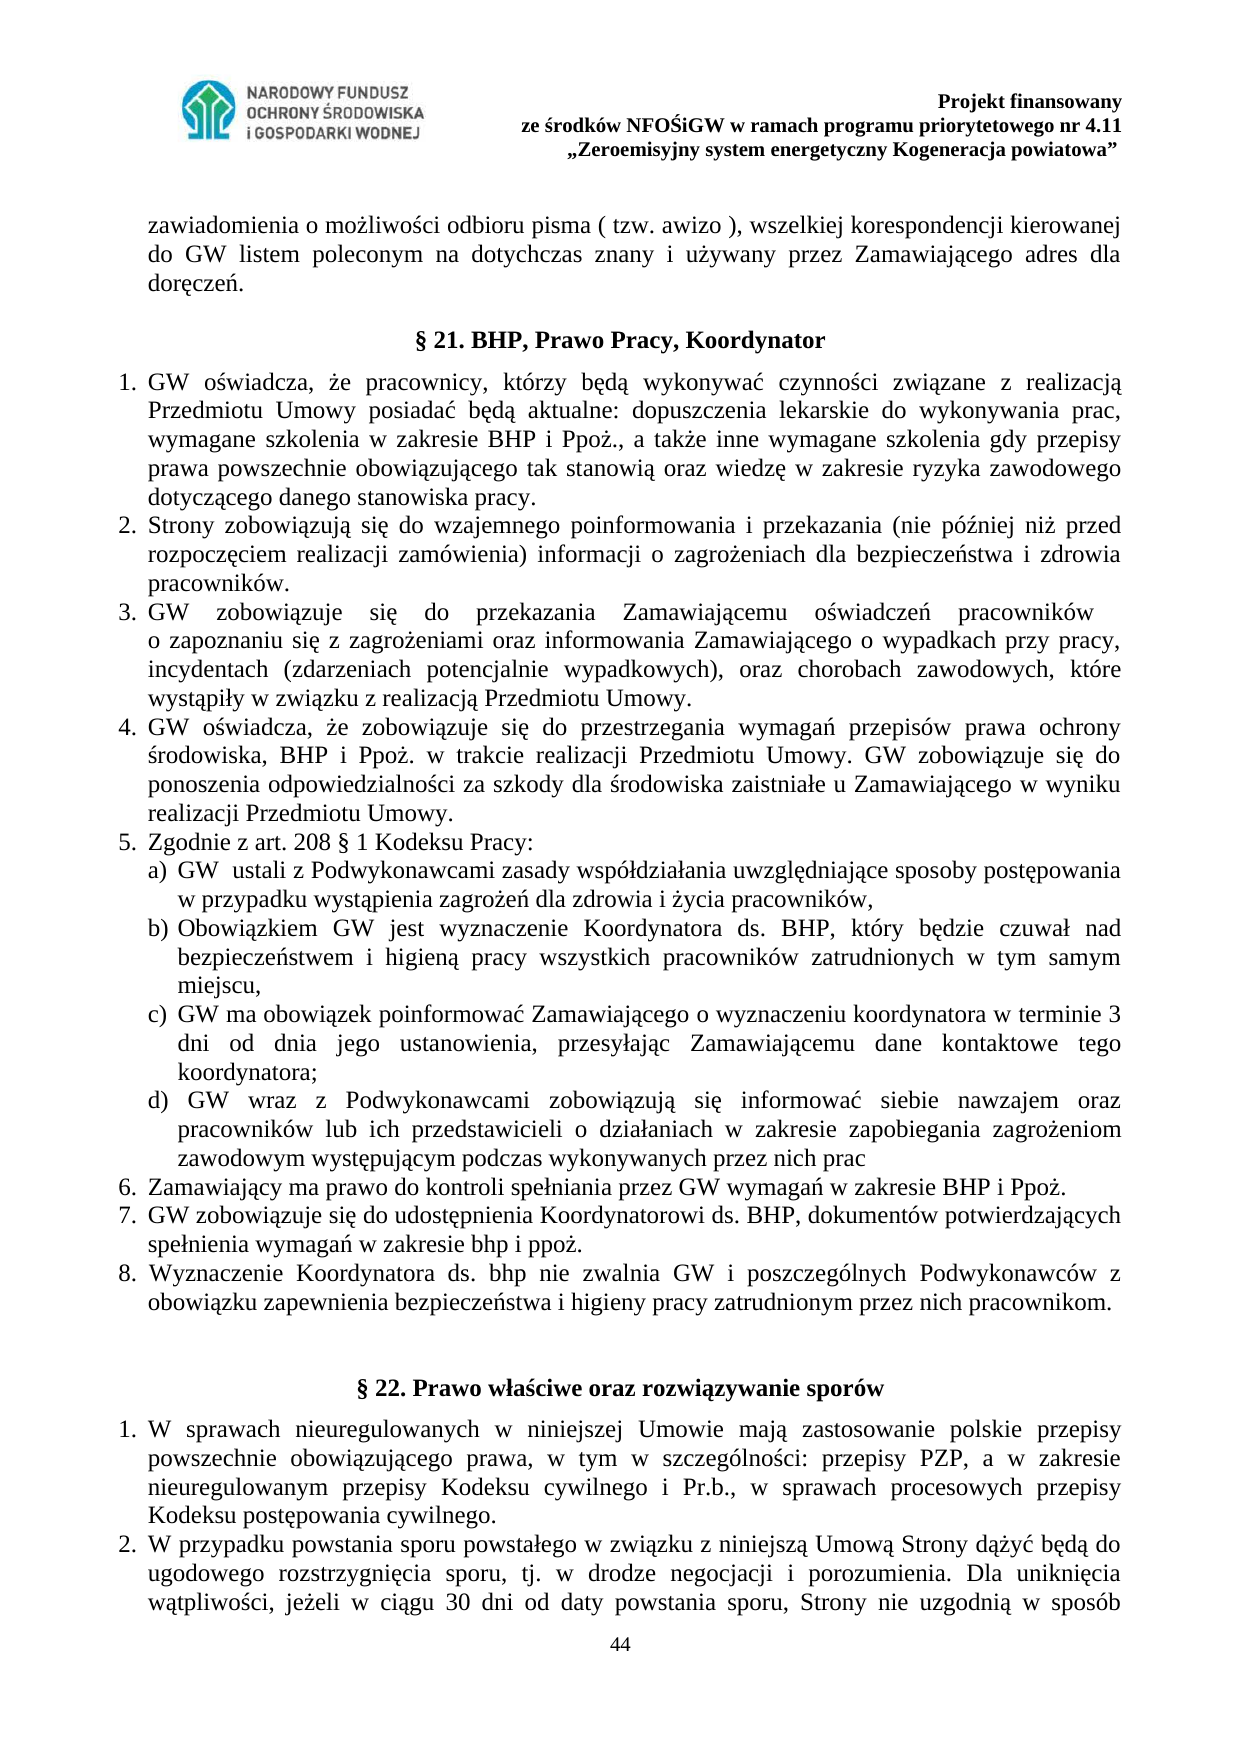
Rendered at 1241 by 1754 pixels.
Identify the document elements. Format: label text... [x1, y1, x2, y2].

text 5. Zgodnie z art. 208 § 1 Kodeksu Pracy: [118, 827, 1122, 855]
text c) GW ma obowiązek poinformować Zamawiającego o wyznaczeniu koordynatora w terminie 3 dni od dnia jego ustanowienia, przesyłając Zamawiającemu dane kontaktowe tego koordynatora; [148, 999, 1122, 1085]
text 4. GW oświadcza, że zobowiązuje się do przestrzegania wymagań przepisów prawa ochrony środowiska, BHP i Ppoż. w trakcie realizacji Przedmiotu Umowy. GW zobowiązuje się do ponoszenia odpowiedzialności za szkody dla środowiska zaistniałe u Zamawiającego w wyniku realizacji Przedmiotu Umowy. [118, 712, 1122, 827]
text b) Obowiązkiem GW jest wyznaczenie Koordynatora ds. BHP, który będzie czuwał nad bezpieczeństwem i higieną pracy wszystkich pracowników zatrudnionych w tym samym miejscu, [148, 913, 1122, 999]
text 8. Wyznaczenie Koordynatora ds. bhp nie zwalnia GW i poszczególnych Podwykonawców z obowiązku zapewnienia bezpieczeństwa i higieny pracy zatrudnionym przez nich pracownikom. [118, 1258, 1122, 1315]
text 1. W sprawach nieuregulowanych w niniejszej Umowie mają zastosowanie polskie przepisy powszechnie obowiązującego prawa, w tym w szczególności: przepisy PZP, a w zakresie nieuregulowanym przepisy Kodeksu cywilnego i Pr.b., w sprawach procesowych przepisy Kodeksu postępowania cywilnego. [118, 1414, 1122, 1529]
text 2. Strony zobowiązują się do wzajemnego poinformowania i przekazania (nie później niż przed rozpoczęciem realizacji zamówienia) informacji o zagrożeniach dla bezpieczeństwa i zdrowia pracowników. [118, 510, 1122, 597]
text 1. GW oświadcza, że pracownicy, którzy będą wykonywać czynności związane z realizacją Przedmiotu Umowy posiadać będą aktualne: dopuszczenia lekarskie do wykonywania prac, wymagane szkolenia w zakresie BHP i Ppoż., a także inne wymagane szkolenia gdy przepisy prawa powszechnie obowiązującego tak stanowią oraz wiedzę w zakresie ryzyka zawodowego dotyczącego danego stanowiska pracy. [118, 367, 1122, 510]
text § 22. Prawo właściwe oraz rozwiązywanie sporów [118, 1373, 1122, 1402]
text 3. GW zobowiązuje się do przekazania Zamawiającemu oświadczeń pracowników o zapoznaniu się z zagrożeniami oraz informowania Zamawiającego o wypadkach przy pracy, incydentach (zdarzeniach potencjalnie wypadkowych), oraz chorobach zawodowych, które wystąpiły w związku z realizacją Przedmiotu Umowy. [118, 597, 1122, 712]
text 7. GW zobowiązuje się do udostępnienia Koordynatorowi ds. BHP, dokumentów potwierdzających spełnienia wymagań w zakresie bhp i ppoż. [118, 1200, 1122, 1258]
text d) GW wraz z Podwykonawcami zobowiązują się informować siebie nawzajem oraz pracowników lub ich przedstawicieli o działaniach w zakresie zapobiegania zagrożeniom zawodowym występującym podczas wykonywanych przez nich prac [148, 1085, 1122, 1172]
text § 21. BHP, Prawo Pracy, Koordynator [118, 325, 1122, 354]
text 6. Zamawiający ma prawo do kontroli spełniania przez GW wymagań w zakresie BHP i Ppoż. [118, 1172, 1122, 1200]
text a) GW ustali z Podwykonawcami zasady współdziałania uwzględniające sposoby postępowania w przypadku wystąpienia zagrożeń dla zdrowia i życia pracowników, [148, 855, 1122, 913]
picture [177, 47, 429, 174]
